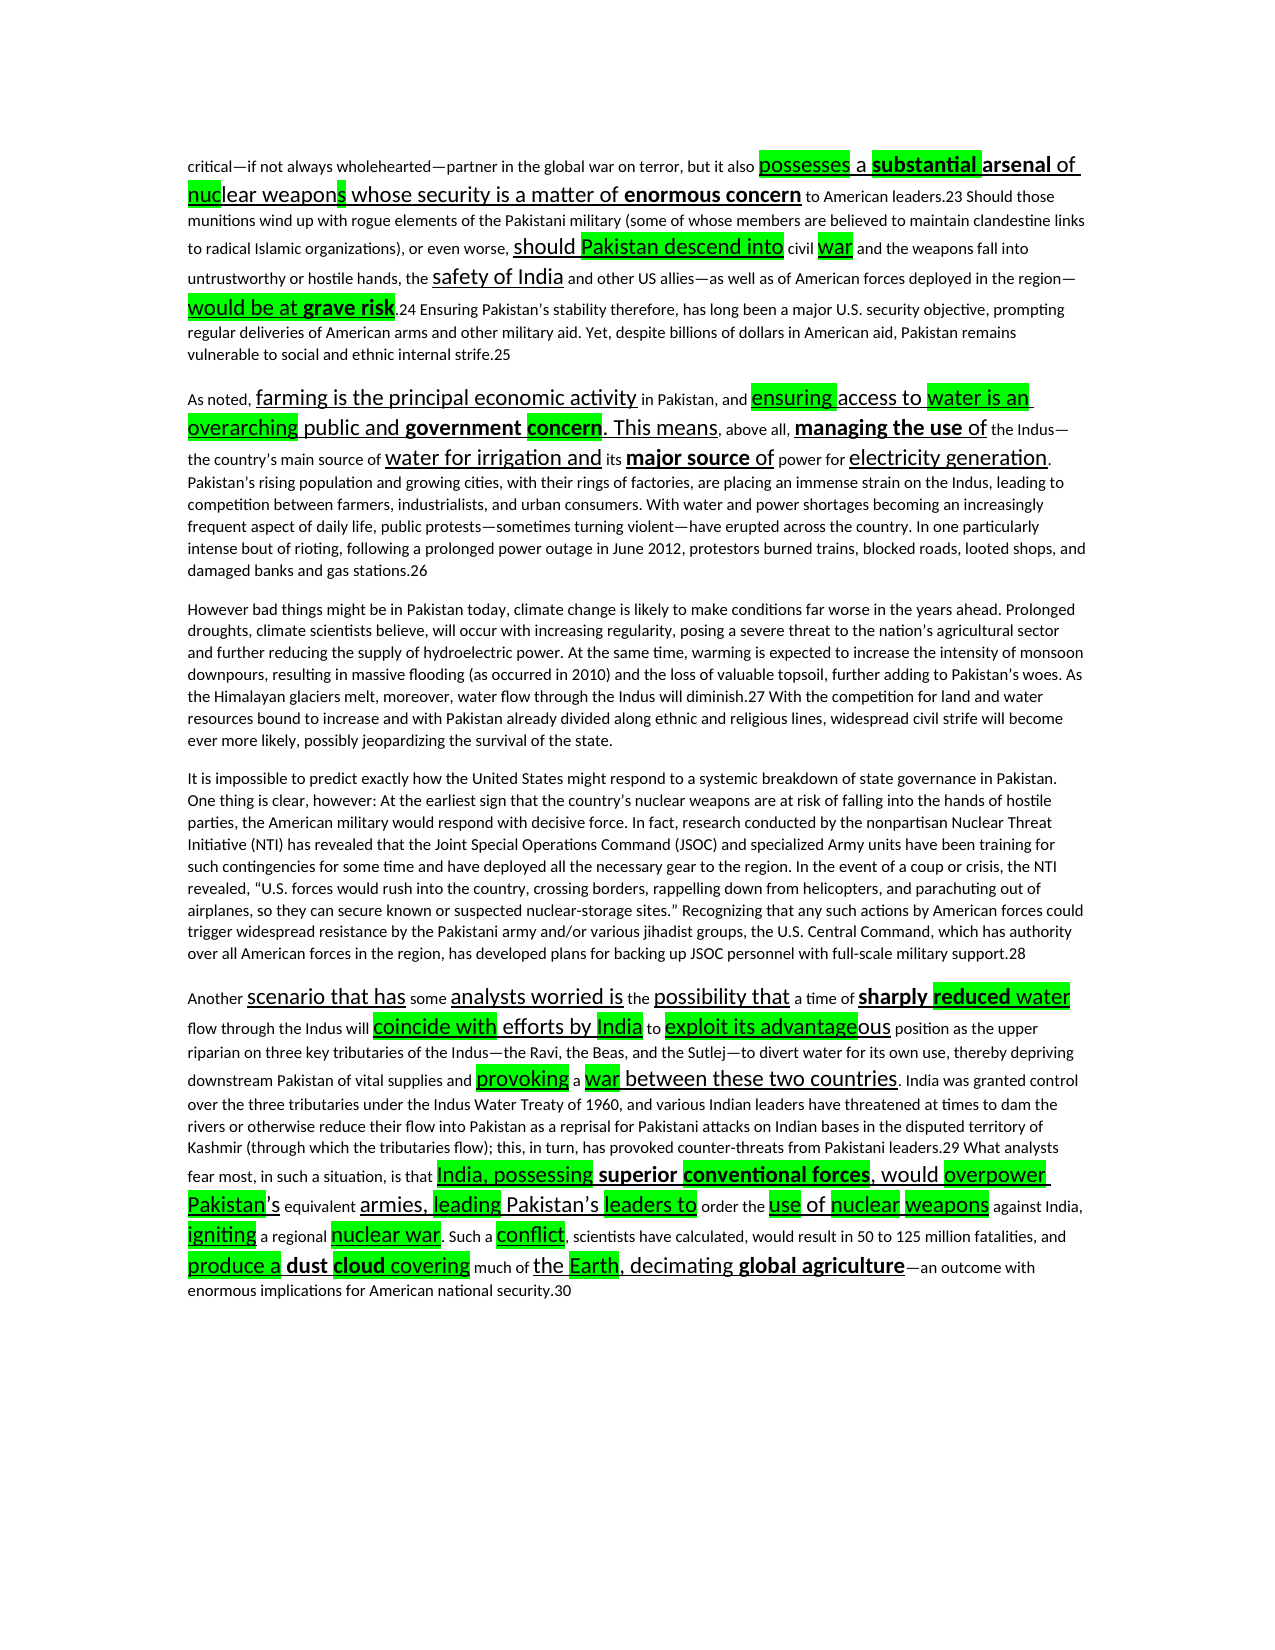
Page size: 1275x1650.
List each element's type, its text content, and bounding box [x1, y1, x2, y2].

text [187, 150, 1087, 364]
text However bad things might be in Pakistan today, climate change is likely to make conditions far worse in the years ahead. Prolonged droughts, climate scientists believe, will occur with increasing regularity, posing a severe threat to the nation’s agricultural sector and further reducing the supply of hydroelectric power. At the same time, warming is expected to increase the intensity of monsoon downpours, resulting in massive flooding (as occurred in 2010) and the loss of valuable topsoil, further adding to Pakistan’s woes. As the Himalayan glaciers melt, moreover, water flow through the Indus will diminish.27 With the competition for land and water resources bound to increase and with Pakistan already divided along ethnic and religious lines, widespread civil strife will become ever more likely, possibly jeopardizing the survival of the state. [187, 599, 1087, 750]
text As noted, farming is the principal economic activity in Pakistan, and ensuring access to water is an overarching public and government concern. This means, above all, managing the use of the Indus—the country’s main source of water for irrigation and its major source of power for electricity generation. Pakistan’s rising population and growing cities, with their rings of factories, are placing an immense strain on the Indus, leading to competition between farmers, industrialists, and urban consumers. With water and power shortages becoming an increasingly frequent aspect of daily life, public protests—sometimes turning violent—have erupted across the country. In one particularly intense bout of rioting, following a prolonged power outage in June 2012, protestors burned trains, blocked roads, looted shops, and damaged banks and gas stations.26 [187, 383, 1087, 581]
text It is impossible to predict exactly how the United States might respond to a systemic breakdown of state governance in Pakistan. One thing is clear, however: At the earliest sign that the country’s nuclear weapons are at risk of falling into the hands of hostile parties, the American military would respond with decisive force. In fact, research conducted by the nonpartisan Nuclear Threat Initiative (NTI) has revealed that the Joint Special Operations Command (JSOC) and specialized Army units have been training for such contingencies for some time and have deployed all the necessary gear to the region. In the event of a coup or crisis, the NTI revealed, “U.S. forces would rush into the country, crossing borders, rappelling down from helicopters, and parachuting out of airplanes, so they can secure known or suspected nuclear-storage sites.” Recognizing that any such actions by American forces could trigger widespread resistance by the Pakistani army and/or various jihadist groups, the U.S. Central Command, which has authority over all American forces in the region, has developed plans for backing up JSOC personnel with full-scale military support.28 [187, 768, 1087, 964]
text Another scenario that has some analysts worried is the possibility that a time of sharply reduced water flow through the Indus will coincide with efforts by India to exploit its advantageous position as the upper riparian on three key tributaries of the Indus—the Ravi, the Beas, and the Sutlej—to divert water for its own use, thereby depriving downstream Pakistan of vital supplies and provoking a war between these two countries. India was granted control over the three tributaries under the Indus Water Treaty of 1960, and various Indian leaders have threatened at times to dam the rivers or otherwise reduce their flow into Pakistan as a reprisal for Pakistani attacks on Indian bases in the disputed territory of Kashmir (through which the tributaries flow); this, in turn, has provoked counter-threats from Pakistani leaders.29 What analysts fear most, in such a situation, is that India, possessing superior conventional forces, would overpower Pakistan’s equivalent armies, leading Pakistan’s leaders to order the use of nuclear weapons against India, igniting a regional nuclear war. Such a conflict, scientists have calculated, would result in 50 to 125 million fatalities, and produce a dust cloud covering much of the Earth, decimating global agriculture—an outcome with enormous implications for American national security.30 [187, 982, 1087, 1301]
